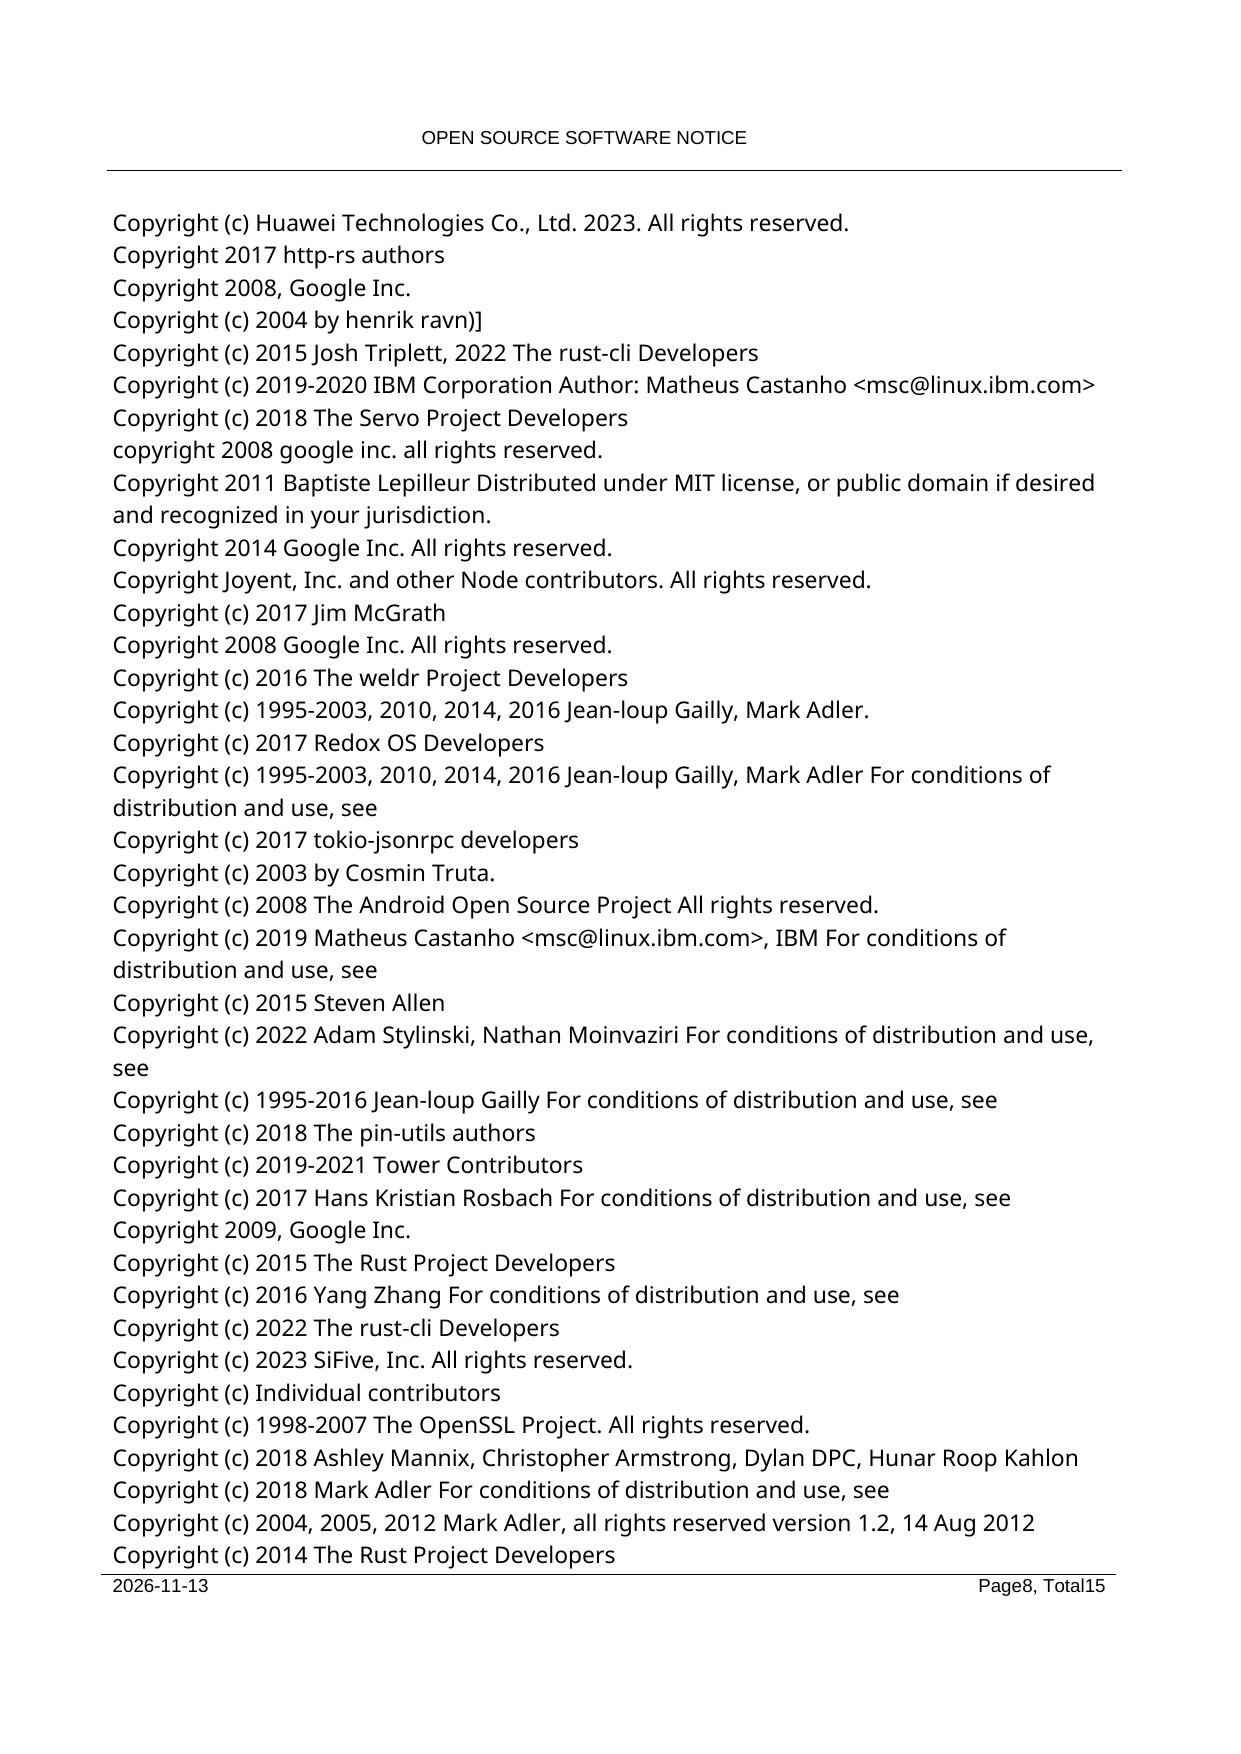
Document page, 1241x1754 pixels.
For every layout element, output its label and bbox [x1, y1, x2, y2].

text [112, 206, 1128, 1571]
